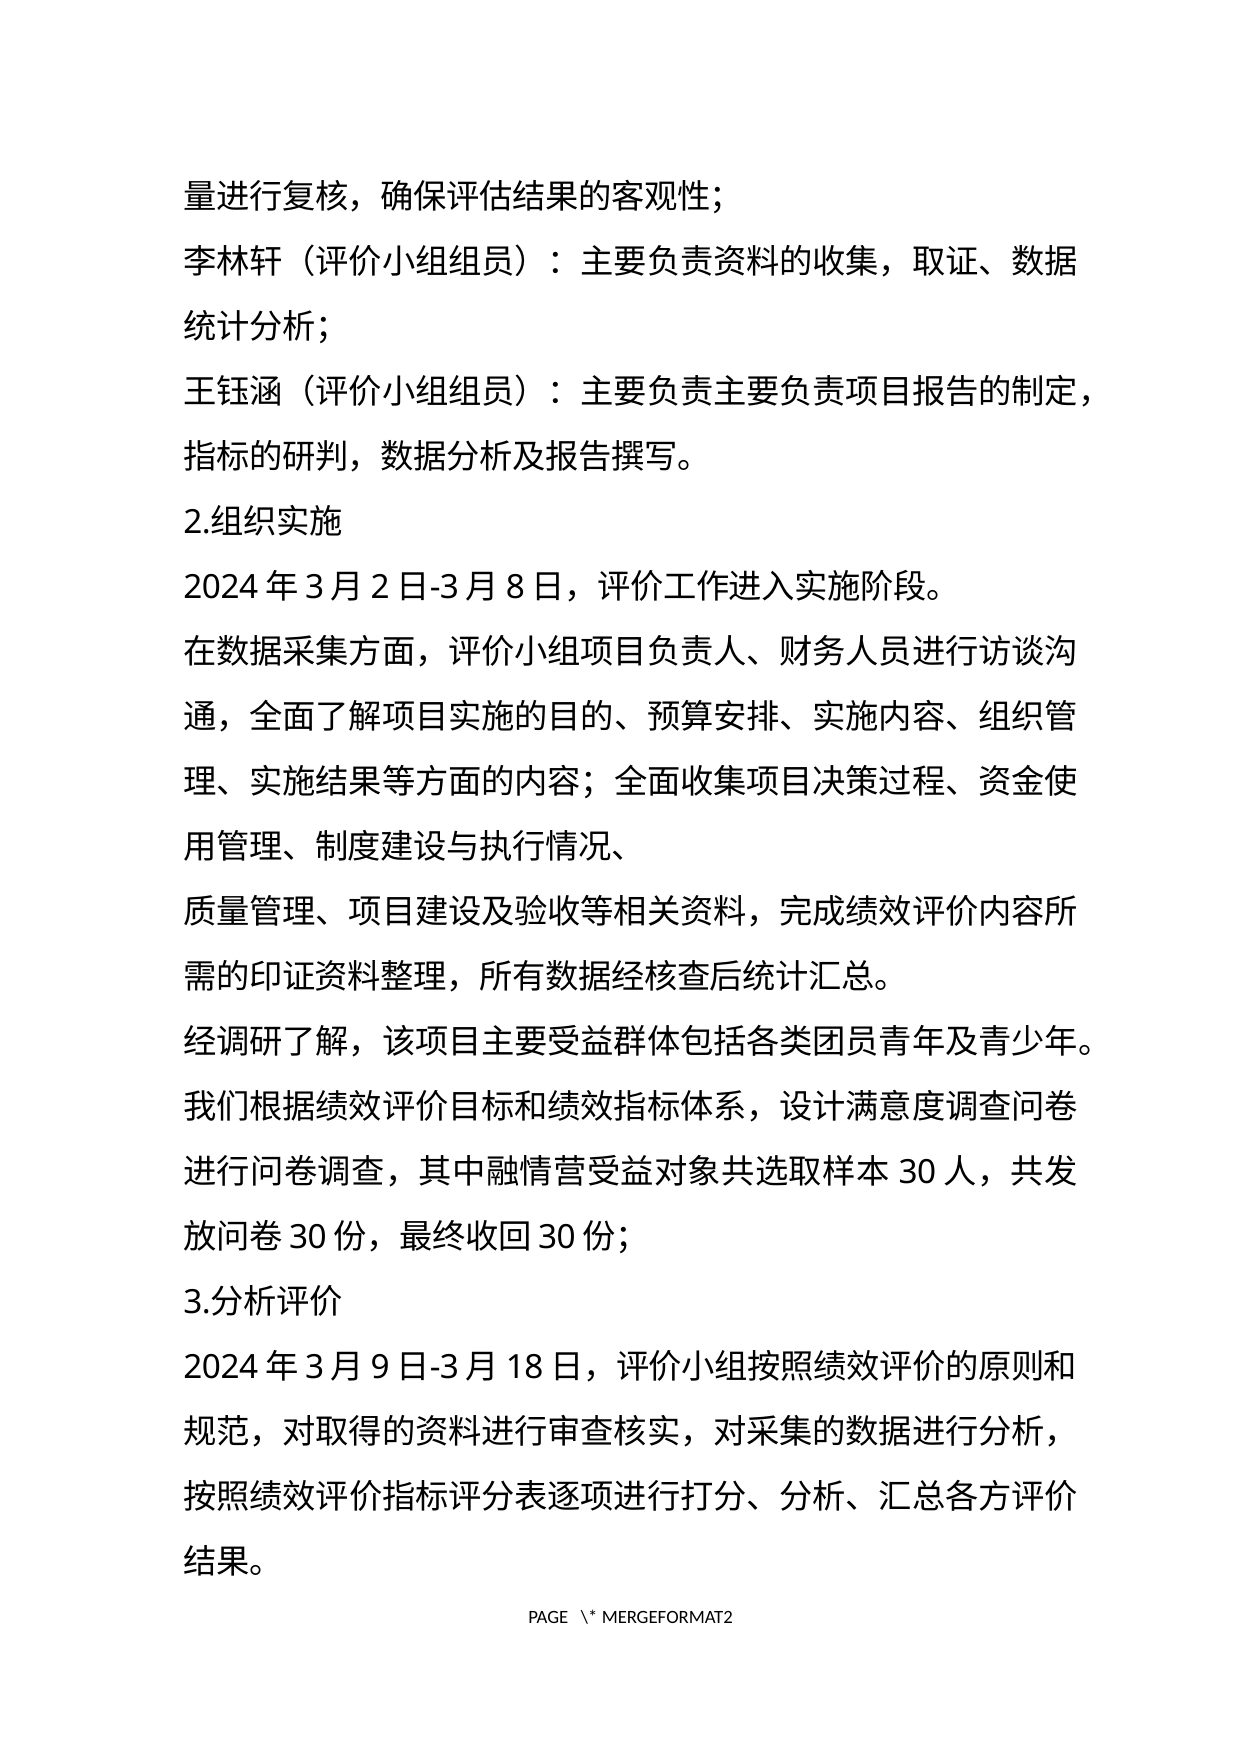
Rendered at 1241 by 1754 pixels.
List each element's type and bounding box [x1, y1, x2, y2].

text [183, 162, 1078, 1592]
